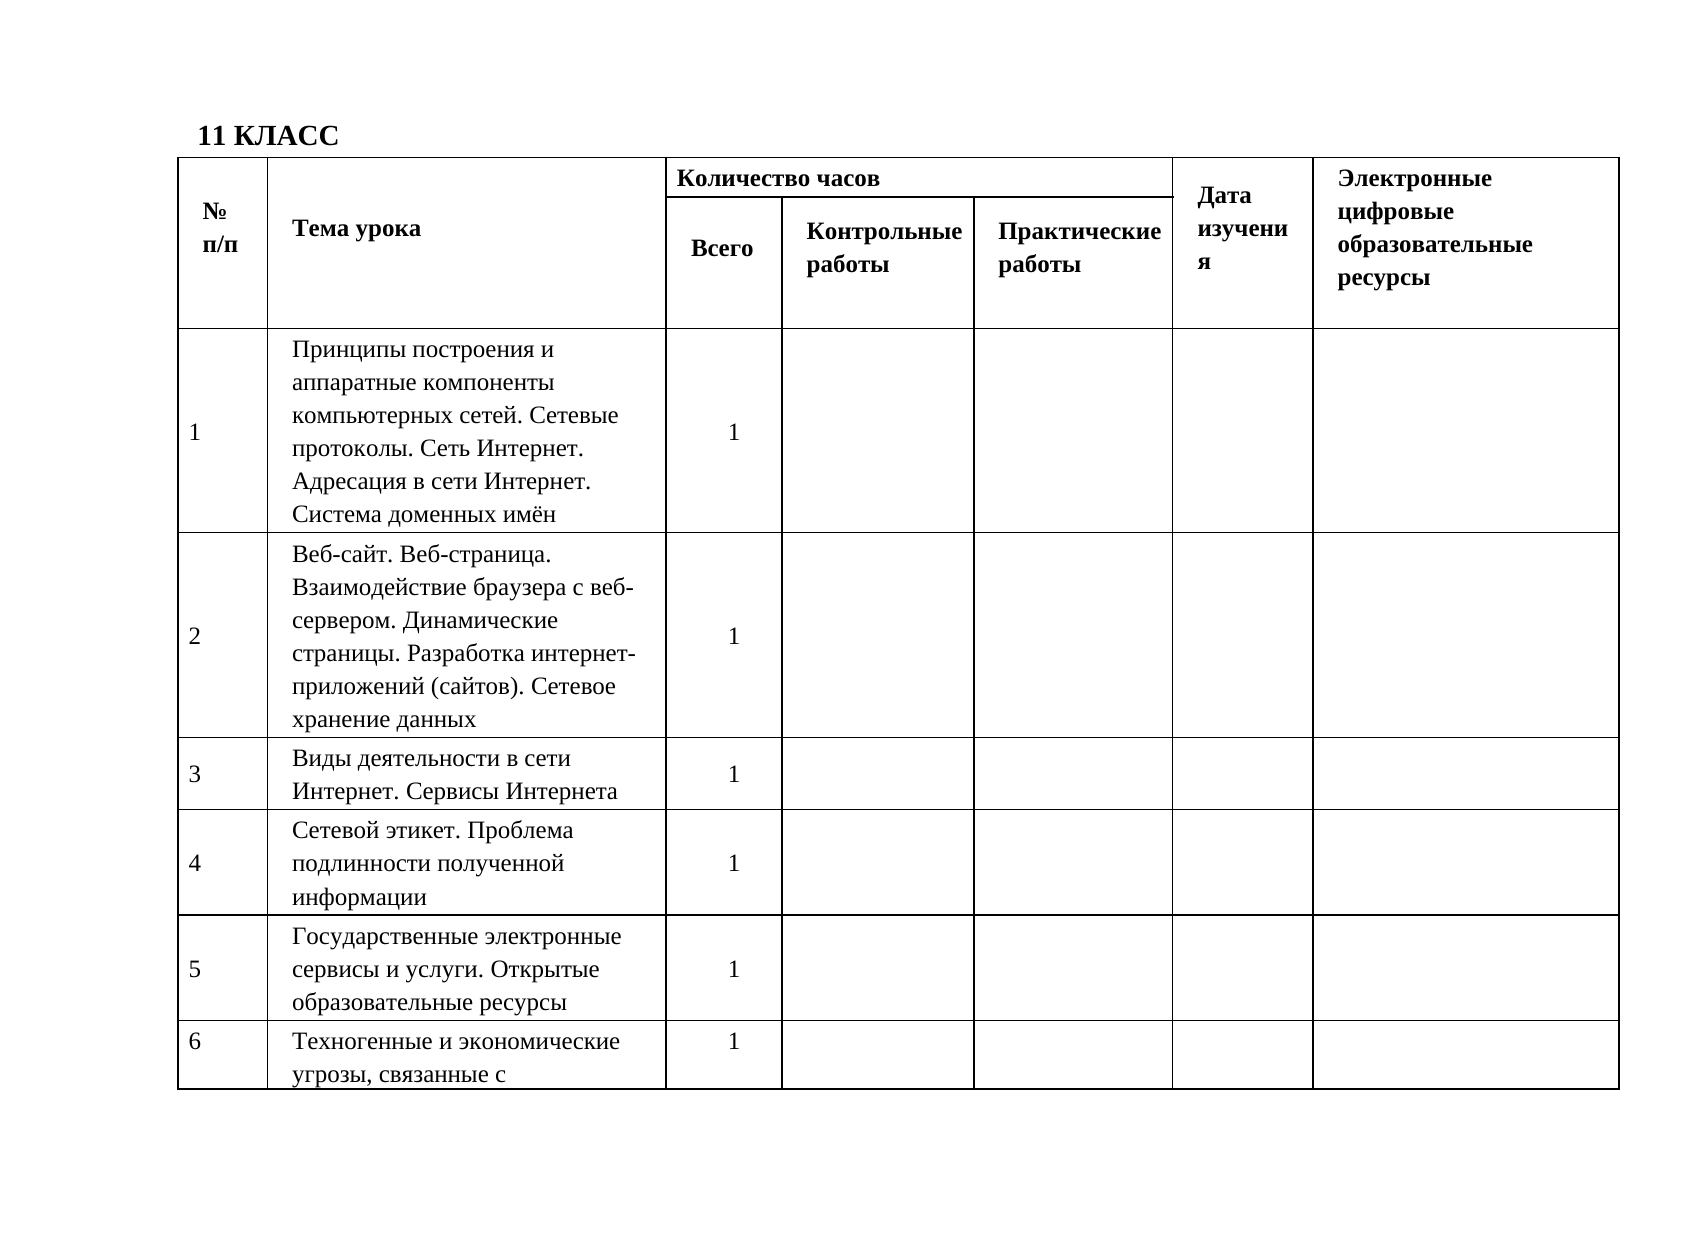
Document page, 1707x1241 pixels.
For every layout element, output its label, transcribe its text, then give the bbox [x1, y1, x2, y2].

table_cell [1314, 810, 1618, 914]
table_cell [783, 533, 973, 736]
table_cell [1173, 810, 1312, 914]
table_cell 1 [667, 738, 781, 809]
table_cell [783, 329, 973, 532]
table_cell Виды деятельности в сети Интернет. Сервисы Интернета [268, 738, 665, 809]
table_cell [783, 810, 973, 914]
table_header Количество часов [667, 158, 1172, 196]
table_cell 2 [179, 533, 267, 736]
table_cell 1 [667, 1021, 781, 1088]
table_cell 1 [667, 533, 781, 736]
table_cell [268, 1021, 665, 1088]
table_cell [783, 916, 973, 1019]
table_cell 1 [667, 810, 781, 914]
table_cell [1173, 329, 1312, 532]
table_cell Веб-сайт. Веб-страница. Взаимодействие браузера с веб-сервером. Динамические страницы. Разработка интернет-приложений (сайтов). Сетевое хранение данных [268, 533, 665, 736]
table_cell [1314, 329, 1618, 532]
table_cell [975, 916, 1172, 1019]
table_cell [975, 329, 1172, 532]
table_cell 6 [179, 1021, 267, 1088]
table_cell [1314, 1021, 1618, 1088]
table_cell 5 [179, 916, 267, 1019]
table_cell Сетевой этикет. Проблема подлинности полученной информации [268, 810, 665, 914]
table_cell 1 [667, 329, 781, 532]
table_cell Принципы построения и аппаратные компоненты компьютерных сетей. Сетевые протоколы. Сеть Интернет. Адресация в сети Интернет. Система доменных имён [268, 329, 665, 532]
table_cell [975, 810, 1172, 914]
table_cell Всего [667, 198, 781, 327]
table_cell 4 [179, 810, 267, 914]
table_cell [975, 1021, 1172, 1088]
table_cell [1173, 916, 1312, 1019]
table_cell 1 [667, 916, 781, 1019]
table_cell [1173, 738, 1312, 809]
table_cell Государственные электронные сервисы и услуги. Открытые образовательные ресурсы [268, 916, 665, 1019]
table_cell 1 [179, 329, 267, 532]
table_cell [783, 738, 973, 809]
table_cell Практические работы [975, 198, 1172, 327]
table_cell [1314, 738, 1618, 809]
table_cell [975, 533, 1172, 736]
table_cell [975, 738, 1172, 809]
table_cell Контрольные работы [783, 198, 973, 327]
table_cell [1314, 533, 1618, 736]
table_cell [1173, 533, 1312, 736]
table_cell [1173, 1021, 1312, 1088]
table_cell 3 [179, 738, 267, 809]
table_cell [1314, 916, 1618, 1019]
text 11 КЛАСС [190, 118, 1618, 152]
table_cell [783, 1021, 973, 1088]
table_header № п/п [179, 158, 267, 327]
table_header Тема урока [268, 158, 665, 327]
table_header Электронные цифровые образовательные ресурсы [1314, 158, 1618, 327]
table_header Дата изучения [1173, 158, 1312, 327]
